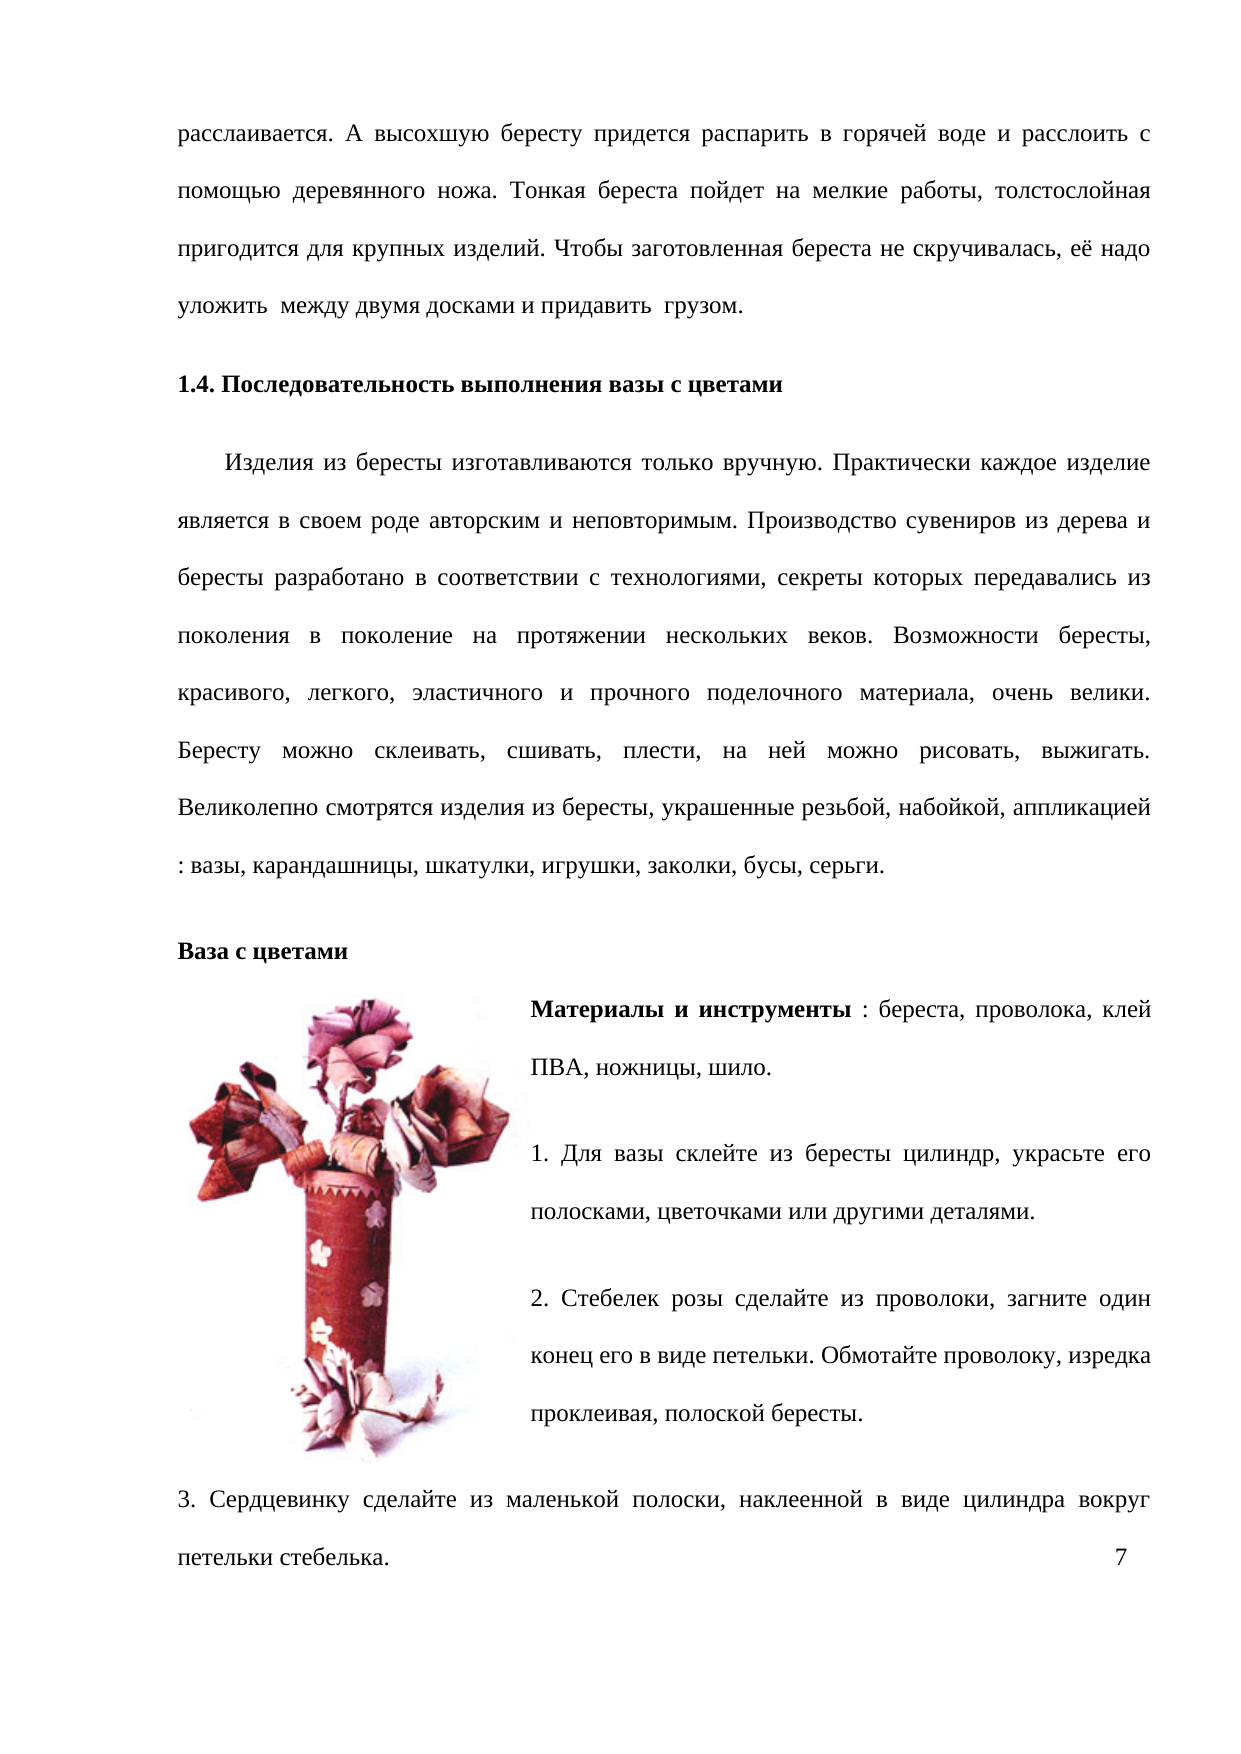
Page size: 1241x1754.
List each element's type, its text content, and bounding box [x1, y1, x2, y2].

text 2. Стебелек розы сделайте из проволоки, загните один конец его в виде петельки. Обмотайте проволоку, изредка проклеивая, полоской бересты. [531, 1283, 1152, 1426]
subtitle Ваза с цветами [177, 936, 1152, 965]
text 1. Для вазы склейте из бересты цилиндр, украсьте его полосками, цветочками или другими деталями. [531, 1138, 1152, 1225]
text Материалы и инструменты : береста, проволока, клей ПВА, ножницы, шило. [531, 994, 1152, 1081]
text Изделия из бересты изготавливаются только вручную. Практически каждое изделие является в своем роде авторским и неповторимым. Производство сувениров из дерева и бересты разработано в соответствии с технологиями, секреты которых передавались из поколения в поколение на протяжении нескольких веков. Возможности бересты, красивого, легкого, эластичного и прочного поделочного материала, очень велики. Бересту можно склеивать, сшивать, плести, на ней можно рисовать, выжигать. Великолепно смотрятся изделия из бересты, украшенные резьбой, набойкой, аппликацией : вазы, карандашницы, шкатулки, игрушки, заколки, бусы, серьги. [177, 447, 1152, 878]
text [177, 118, 1152, 319]
text 1.4. Последовательность выполнения вазы с цветами [177, 369, 1152, 398]
text 3. Сердцевинку сделайте из маленькой полоски, наклеенной в виде цилиндра вокруг петельки стебелька. 7 [177, 1484, 1152, 1571]
picture [177, 994, 531, 1464]
